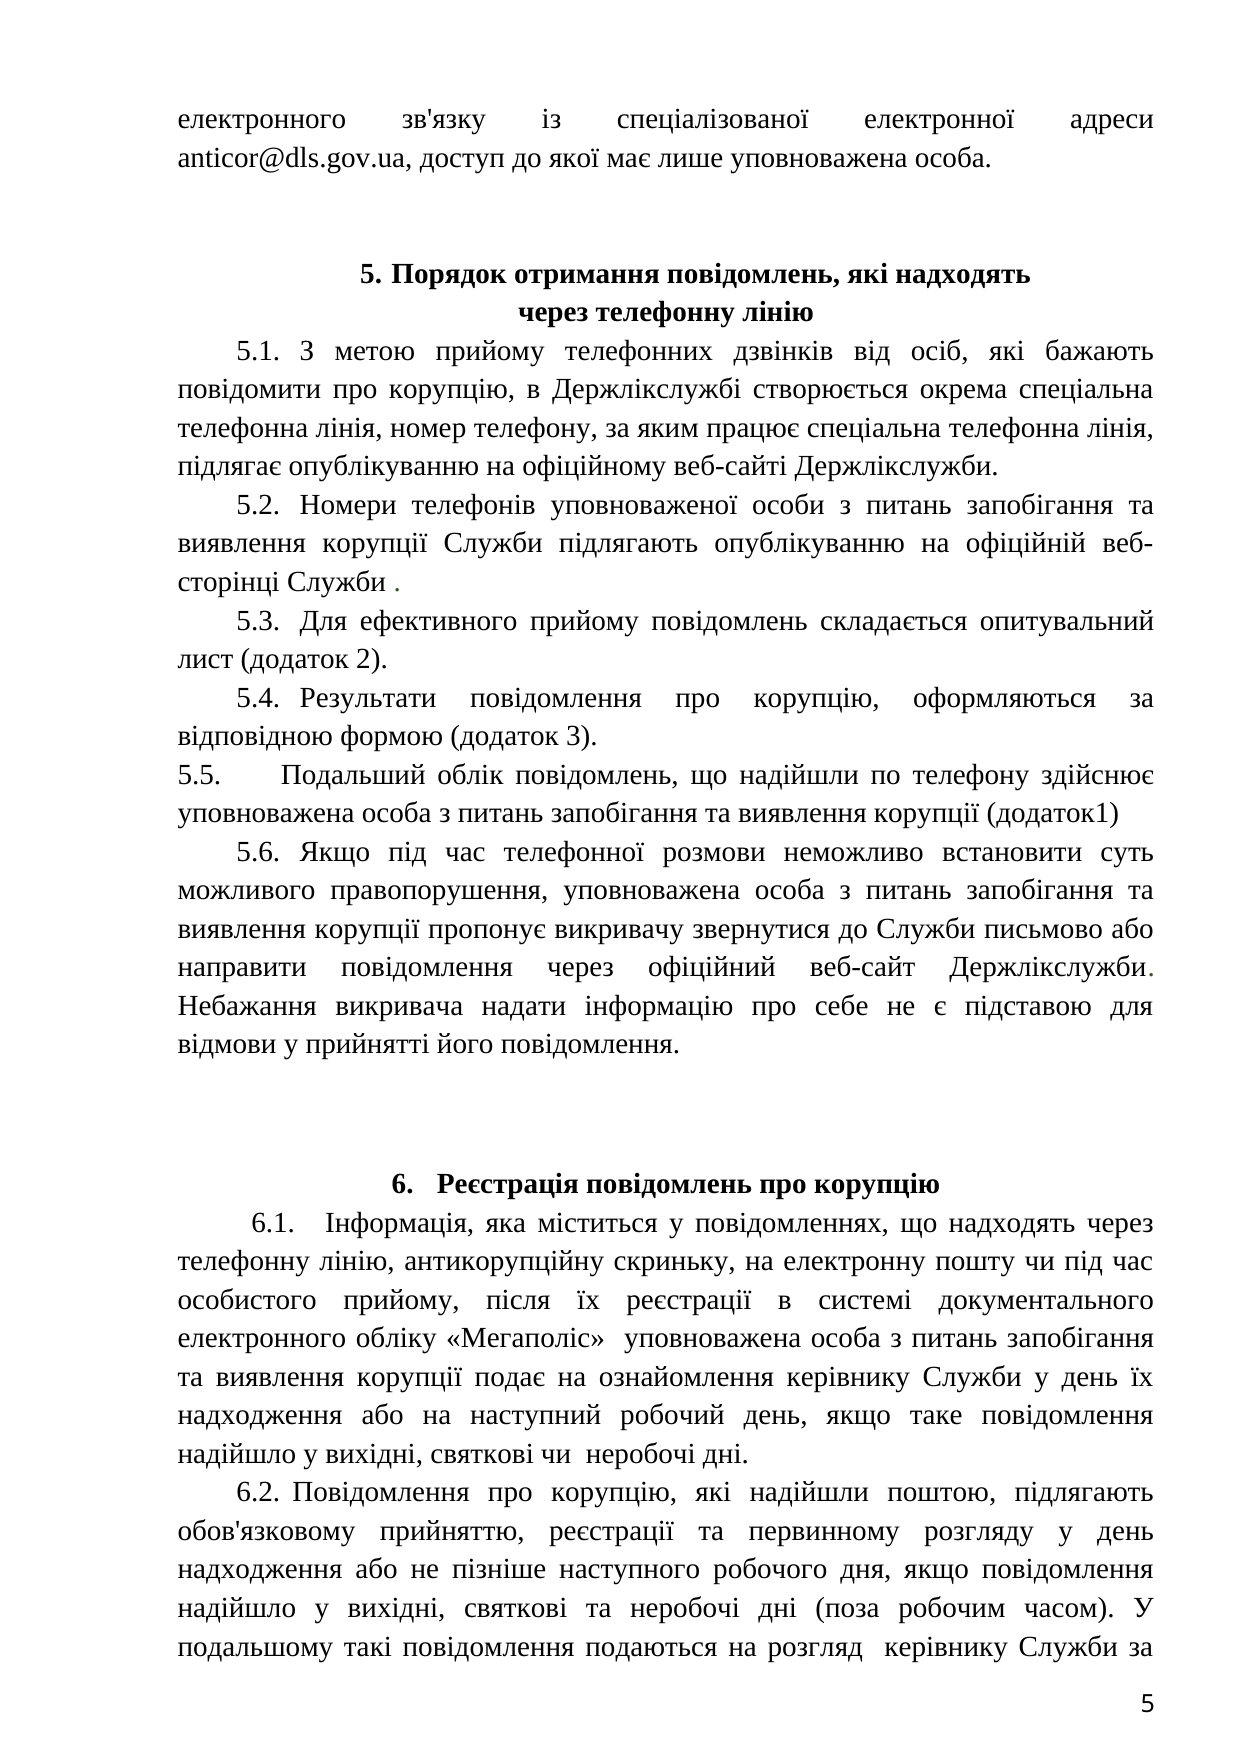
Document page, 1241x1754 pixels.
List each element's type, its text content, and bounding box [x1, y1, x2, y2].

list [177, 1474, 1154, 1662]
list Для ефективного прийому повідомлень складається опитувальний лист (додаток 2). [177, 603, 1154, 675]
list Порядок отримання повідомлень, які надходять через телефонну лінію [177, 256, 1154, 328]
list З метою прийому телефонних дзвінків від осіб, які бажають повідомити про корупцію, в Держлікслужбі створюється окрема спеціальна телефонна лінія, номер телефону, за яким працює спеціальна телефонна лінія, підлягає опублікуванню на офіційному веб-сайті Держлікслужби. [177, 333, 1154, 482]
list Номери телефонів уповноваженої особи з питань запобігання та виявлення корупції Служби підлягають опублікуванню на офіційній веб-сторінці Служби . [177, 487, 1154, 598]
list Інформація, яка міститься у повідомленнях, що надходять через телефонну лінію, антикорупційну скриньку, на електронну пошту чи під час особистого прийому, після їх реєстрації в системі документального електронного обліку «Мегаполіс» уповноважена особа з питань запобігання та виявлення корупції подає на ознайомлення керівнику Служби у день їх надходження або на наступний робочий день, якщо таке повідомлення надійшло у вихідні, святкові чи неробочі дні. [177, 1205, 1154, 1469]
list Якщо під час телефонної розмови неможливо встановити суть можливого правопорушення, уповноважена особа з питань запобігання та виявлення корупції пропонує викривачу звернутися до Служби письмово або направити повідомлення через офіційний веб-сайт Держлікслужби. Небажання викривача надати інформацію про себе не є підставою для відмови у прийнятті його повідомлення. [177, 834, 1154, 1060]
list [177, 102, 1154, 174]
list Реєстрація повідомлень про корупцію [177, 1166, 1154, 1200]
list Результати повідомлення про корупцію, оформляються за відповідною формою (додаток 3). [177, 680, 1154, 752]
list Подальший облік повідомлень, що надійшли по телефону здійснює уповноважена особа з питань запобігання та виявлення корупції (додаток1) [177, 757, 1154, 829]
